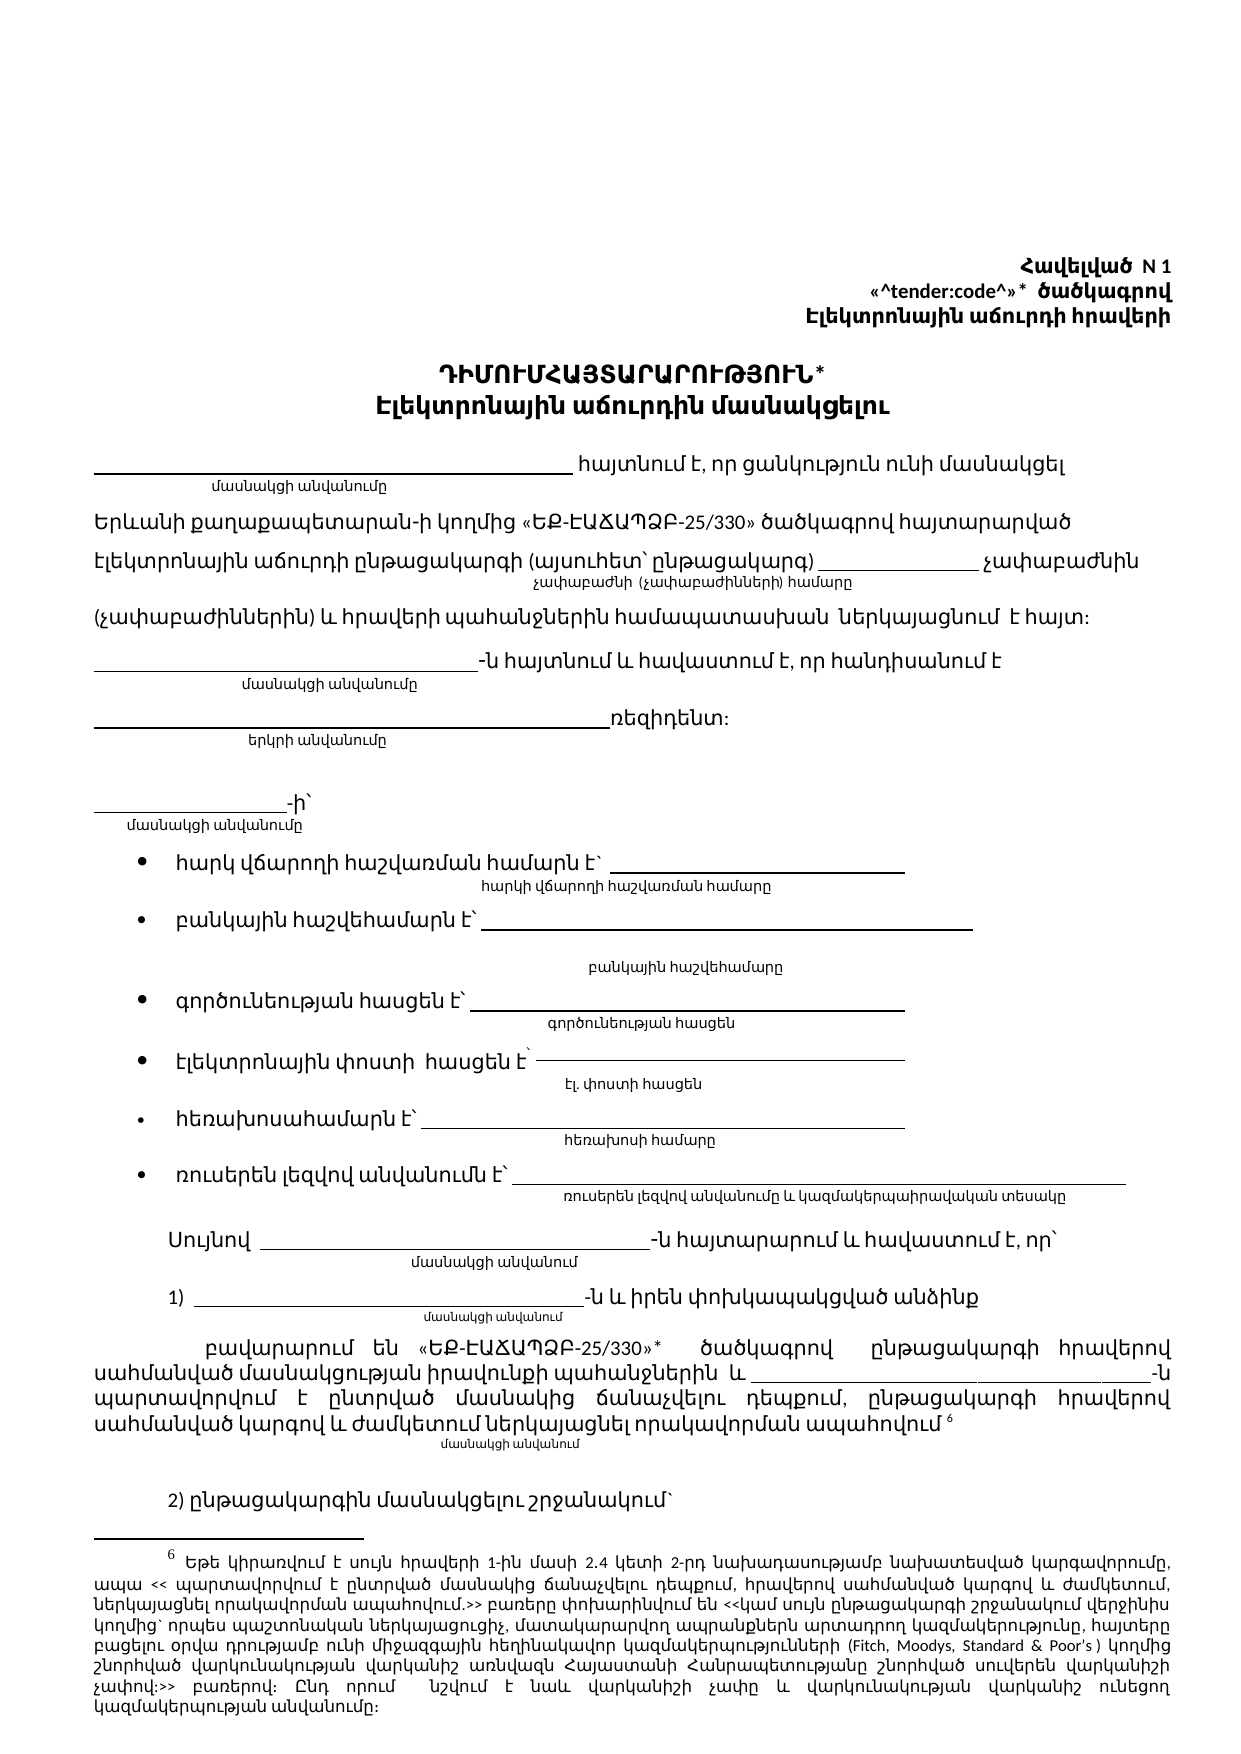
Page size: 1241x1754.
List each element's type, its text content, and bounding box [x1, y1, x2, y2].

text էլ. փոստի հասցեն [94, 1075, 1171, 1106]
text Երևանի քաղաքապետարան-ի կողմից «ԵՔ-ԷԱՃԱՊՁԲ-25/330» ծածկագրով հայտարարված [94, 507, 1171, 535]
text մասնակցի անվանում [94, 1436, 1171, 1462]
text չափաբաժնի (չափաբաժինների) համարը [94, 573, 1171, 604]
list հեռախոսահամարն է՝ [138, 1106, 1171, 1131]
text (չափաբաժիններին) և հրավերի պահանջներին համապատասխան ներկայացնում է հայտ: [94, 604, 1171, 629]
list ռուսերեն լեզվով անվանումն է՝ [138, 1162, 1171, 1187]
text հեռախոսի համարը [462, 1131, 1171, 1162]
text հայտնում է, որ ցանկություն ունի մասնակցել [94, 451, 1171, 477]
text Էլեկտրոնային աճուրդի հրավերի [94, 304, 1171, 329]
subtitle Էլեկտրոնային աճուրդին մասնակցելու [94, 390, 1171, 421]
text 1) -ն և իրեն փոխկապակցված անձինք [94, 1284, 1171, 1309]
text -ի՝ [94, 790, 1171, 816]
text գործունեության հասցեն [94, 1014, 1171, 1045]
text ռուսերեն լեզվով անվանումը և կազմակերպաիրավական տեսակը [94, 1187, 1171, 1218]
list էլեկտրոնային փոստի հասցեն է՝ [138, 1045, 1171, 1075]
text բանկային հաշվեհամարը [94, 958, 1171, 989]
text ԴԻՄՈՒՄՀԱՅՏԱՐԱՐՈՒԹՅՈՒՆ* [94, 360, 1171, 390]
list բանկային հաշվեհամարն է՝ [138, 907, 1171, 958]
text մասնակցի անվանումը [94, 816, 1171, 846]
text էլեկտրոնային աճուրդի ընթացակարգի (այսուհետ՝ ընթացակարգ) չափաբաժնին [94, 548, 1171, 573]
text մասնակցի անվանում [94, 1309, 1171, 1335]
text ռեզիդենտ: [94, 706, 1171, 731]
text 2) ընթացակարգին մասնակցելու շրջանակում` [94, 1487, 1171, 1513]
text հարկի վճարողի հաշվառման համարը [94, 877, 1171, 907]
list հարկ վճարողի հաշվառման համարն է` [138, 846, 1171, 877]
text «^tender:code^»* ծածկագրով [94, 278, 1171, 304]
list գործունեության հասցեն է՝ [138, 989, 1171, 1014]
text բավարարում են «ԵՔ-ԷԱՃԱՊՁԲ-25/330»* ծածկագրով ընթացակարգի հրավերով սահմանված մասնակցության իրավունքի պահանջներին և -ն պարտավորվում է ընտրված մասնակից ճանաչվելու դեպքում, ընթացակարգի հրավերով սահմանված կարգով և ժամկետում ներկայացնել որակավորման ապահովում [94, 1335, 1171, 1436]
text -ն հայտնում և հավաստում է, որ հանդիսանում է [94, 644, 1171, 675]
text Հավելված N 1 [94, 253, 1171, 278]
text մասնակցի անվանում [94, 1253, 1171, 1284]
text Սույնով -ն հայտարարում և հավաստում է, որ՝ [94, 1223, 1171, 1253]
text մասնակցի անվանումը [94, 675, 1171, 706]
text մասնակցի անվանումը [94, 477, 1171, 507]
text երկրի անվանումը [94, 731, 1171, 762]
